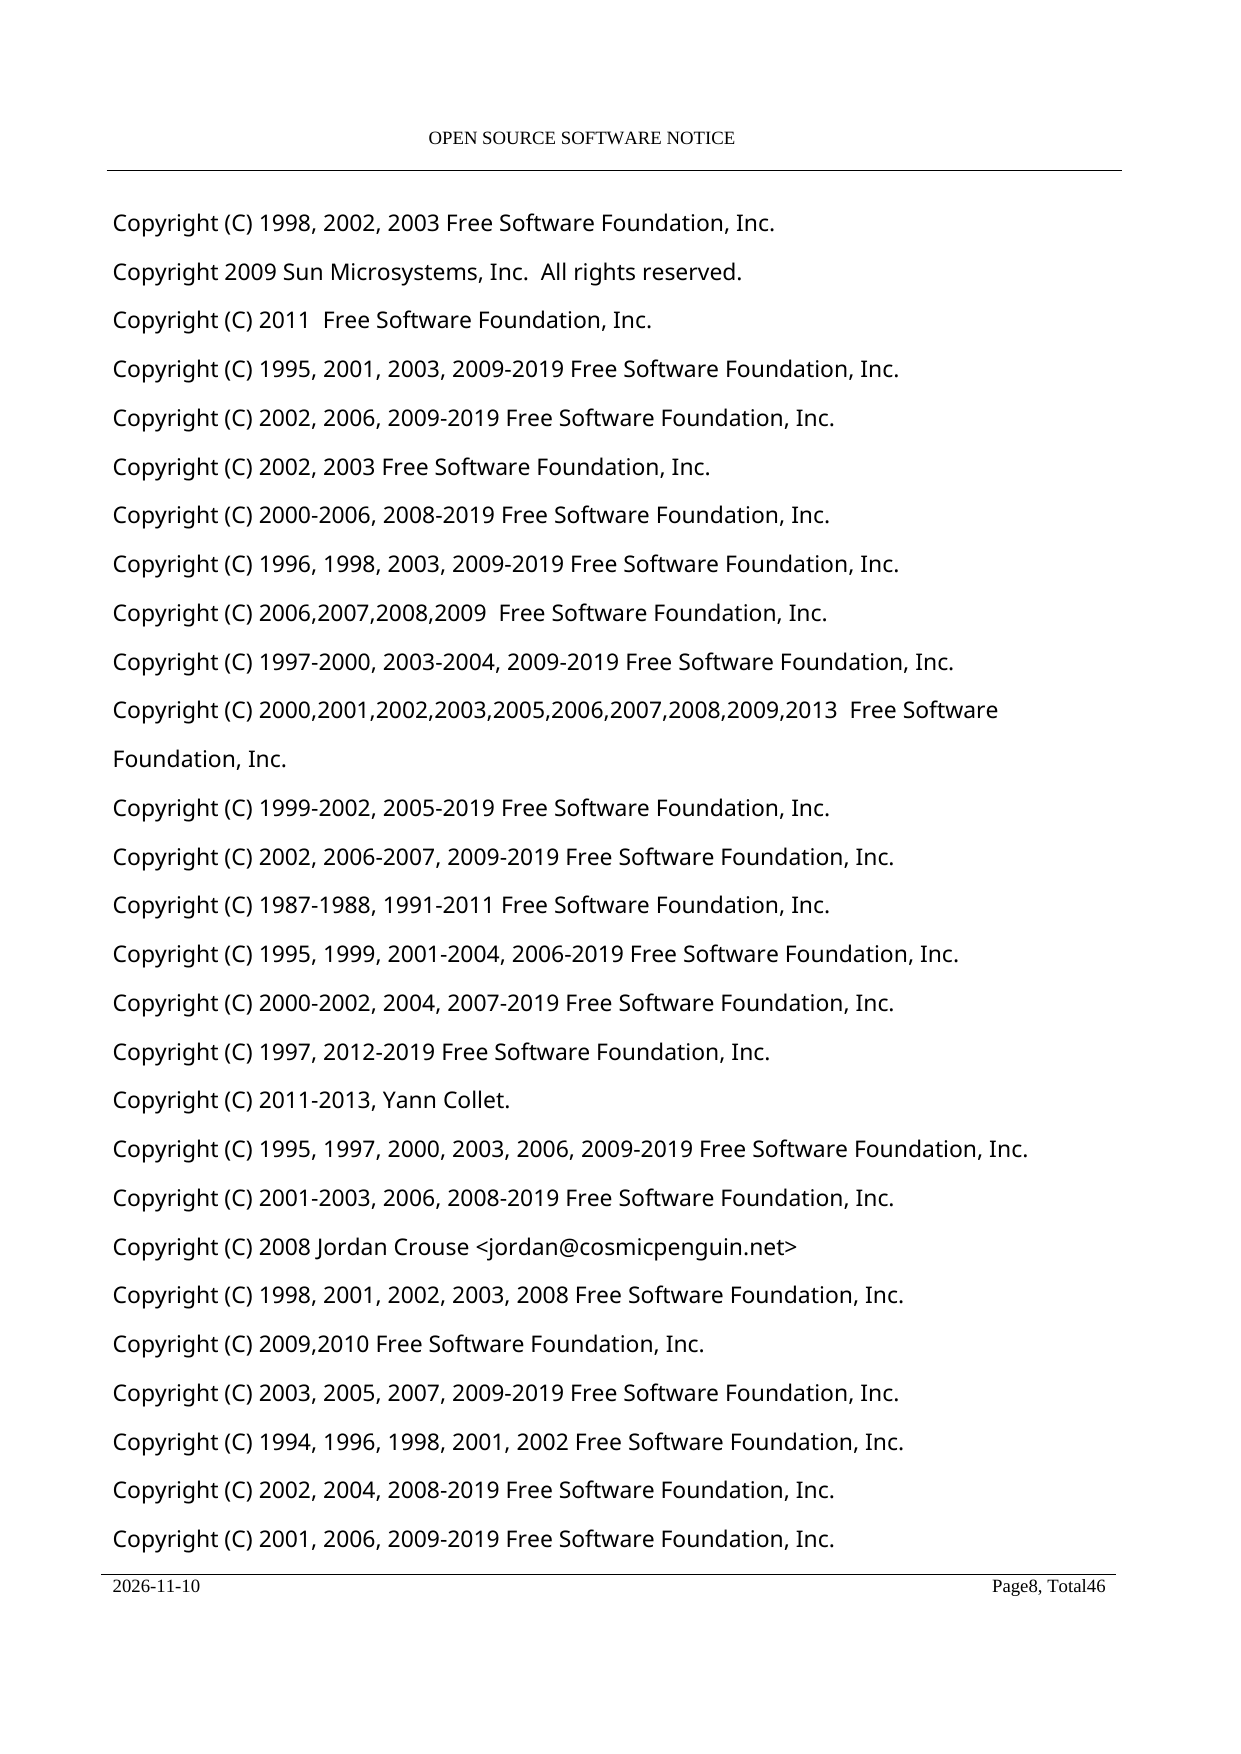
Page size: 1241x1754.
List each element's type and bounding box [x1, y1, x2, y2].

text [112, 206, 1128, 1555]
